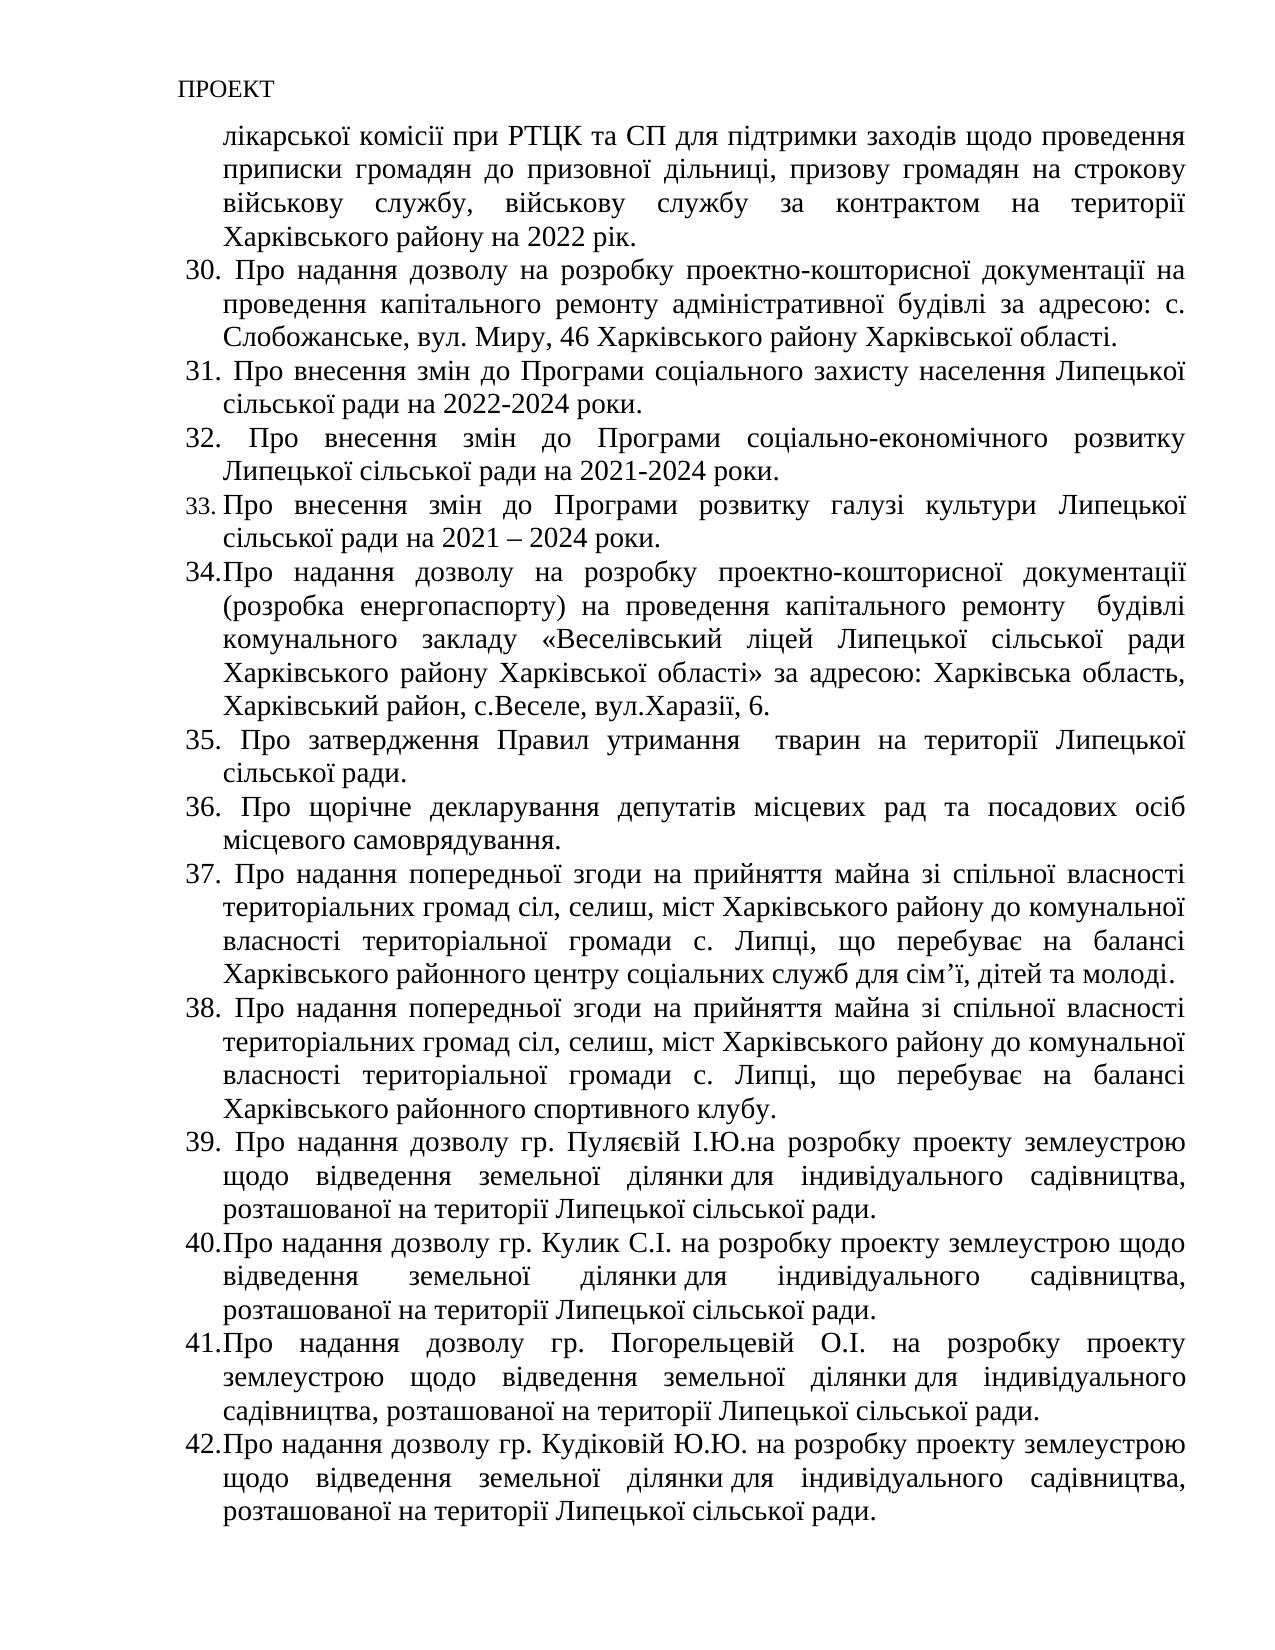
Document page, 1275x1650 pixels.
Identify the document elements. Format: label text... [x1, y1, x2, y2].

list Про внесення змін до Програми розвитку галузі культури Липецької сільської ради на 2021 – 2024 роки. [185, 487, 1186, 554]
list Про внесення змін до Програми соціального захисту населення Липецької сільської ради на 2022-2024 роки. [185, 353, 1186, 420]
list Про надання дозволу гр. Кулик С.І. на розробку проекту землеустрою щодо відведення земельної ділянки для індивідуального садівництва, розташованої на території Липецької сільської ради. [185, 1225, 1186, 1326]
list Про надання попередньої згоди на прийняття майна зі спільної власності територіальних громад сіл, селиш, міст Харківського району до комунальної власності територіальної громади с. Липці, що перебуває на балансі Харківського районного центру соціальних служб для сім’ї, дітей та молоді. [185, 856, 1186, 990]
list Про надання дозволу на розробку проектно-кошторисної документації на проведення капітального ремонту адміністративної будівлі за адресою: с. Слобожанське, вул. Миру, 46 Харківського району Харківської області. [185, 252, 1186, 353]
list Про внесення змін до Програми соціально-економічного розвитку Липецької сільської ради на 2021-2024 роки. [185, 420, 1186, 487]
list Про затвердження Правил утримання тварин на території Липецької сільської ради. [185, 722, 1186, 789]
list Про надання попередньої згоди на прийняття майна зі спільної власності територіальних громад сіл, селиш, міст Харківського району до комунальної власності територіальної громади с. Липці, що перебуває на балансі Харківського районного спортивного клубу. [185, 990, 1186, 1124]
list Про надання дозволу гр. Кудіковій Ю.Ю. на розробку проекту землеустрою щодо відведення земельної ділянки для індивідуального садівництва, розташованої на території Липецької сільської ради. [185, 1426, 1186, 1527]
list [185, 118, 1186, 252]
list Про щорічне декларування депутатів місцевих рад та посадових осіб місцевого самоврядування. [185, 789, 1186, 856]
list Про надання дозволу гр. Погорельцевій О.І. на розробку проекту землеустрою щодо відведення земельної ділянки для індивідуального садівництва, розташованої на території Липецької сільської ради. [185, 1326, 1186, 1426]
list Про надання дозволу на розробку проектно-кошторисної документації (розробка енергопаспорту) на проведення капітального ремонту будівлі комунального закладу «Веселівський ліцей Липецької сільської ради Харківського району Харківської області» за адресою: Харківська область, Харківський район, с.Веселе, вул.Харазії, 6. [185, 554, 1186, 722]
list Про надання дозволу гр. Пуляєвій І.Ю.на розробку проекту землеустрою щодо відведення земельної ділянки для індивідуального садівництва, розташованої на території Липецької сільської ради. [185, 1124, 1186, 1225]
